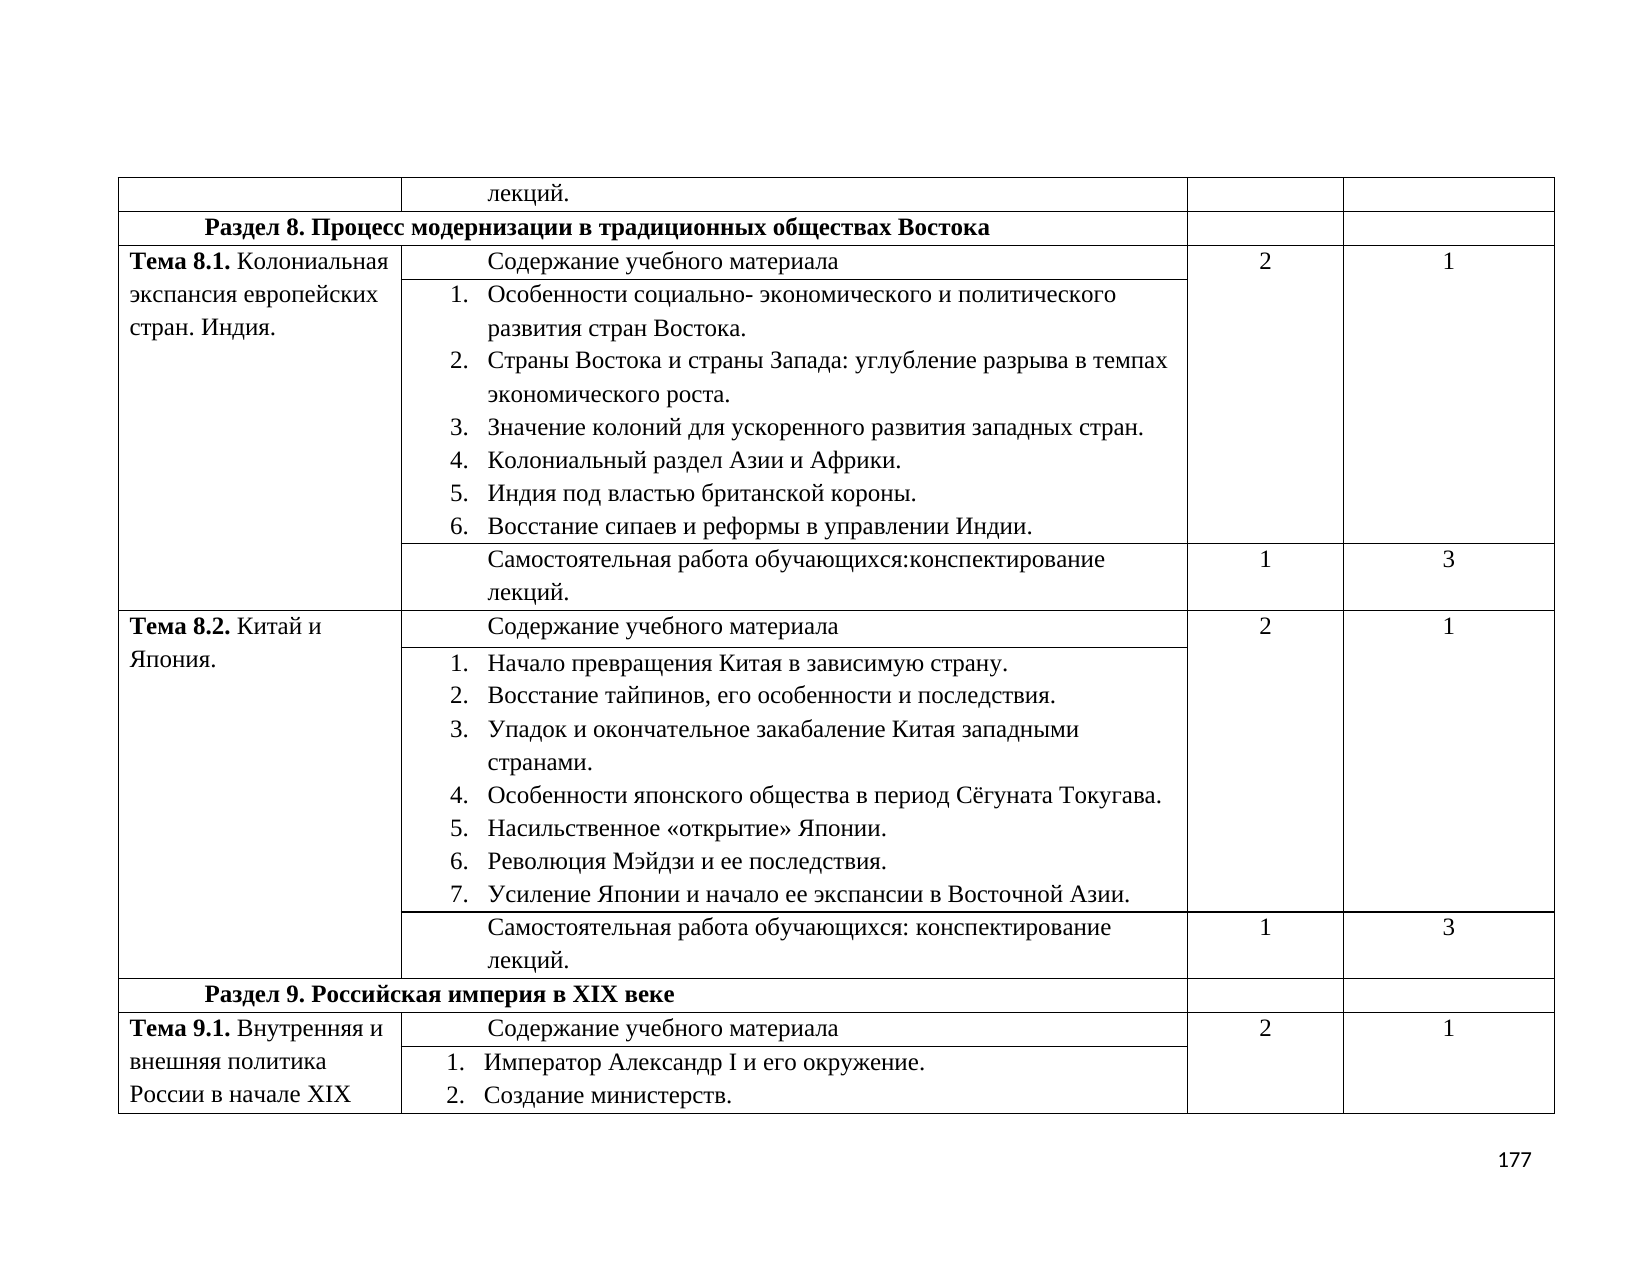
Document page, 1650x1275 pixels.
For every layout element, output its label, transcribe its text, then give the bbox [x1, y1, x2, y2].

table_cell 2 [1188, 611, 1343, 911]
table_cell 3 [1344, 544, 1554, 610]
table_cell Раздел 8. Процесс модернизации в традиционных обществах Востока [119, 212, 1187, 245]
table_cell 3 [1344, 913, 1554, 978]
table_cell Содержание учебного материала [402, 246, 1187, 278]
table_cell [1188, 979, 1343, 1012]
table_cell Особенности социально- экономического и политического развития стран Востока. Страны Востока и страны Запада: углубление разрыва в темпах экономического роста. Значение колоний для ускоренного развития западных стран. Колониальный раздел Азии и Африки. Индия под властью британской короны. Восстание сипаев и реформы в управлении Индии. [402, 280, 1187, 543]
table_cell 1 [1188, 178, 1343, 211]
table_cell Раздел 9. Российская империя в ХIХ веке [119, 979, 1187, 1012]
table_cell 2 [1188, 1013, 1343, 1112]
table_cell 1 [1344, 1013, 1554, 1112]
table_cell Тема 9.1. Внутренняя и внешняя политика России в начале XIX века. [119, 1013, 401, 1112]
table_cell Содержание учебного материала [402, 611, 1187, 647]
table_cell 1 [1344, 611, 1554, 911]
table_cell 2 [1188, 246, 1343, 543]
table_cell Начало превращения Китая в зависимую страну. Восстание тайпинов, его особенности и последствия. Упадок и окончательное закабаление Китая западными странами. Особенности японского общества в период Сёгуната Токугава. Насильственное «открытие» Японии. Революция Мэйдзи и ее последствия. Усиление Японии и начало ее экспансии в Восточной Азии. [402, 648, 1187, 911]
table_cell Содержание учебного материала [402, 1013, 1187, 1046]
table_cell 1 [1188, 544, 1343, 610]
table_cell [402, 1047, 1187, 1112]
table_cell Тема 8.2. Китай и Япония. [119, 611, 401, 978]
table_cell 1 [1188, 913, 1343, 978]
table_cell [1344, 979, 1554, 1012]
table_cell Тема 8.1. Колониальная экспансия европейских стран. Индия. [119, 246, 401, 610]
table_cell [402, 178, 1187, 211]
table_cell [1188, 212, 1343, 245]
table_cell [1344, 212, 1554, 245]
table_cell Самостоятельная работа обучающихся: конспектирование лекций. [402, 913, 1187, 978]
table_cell 1 [1344, 246, 1554, 543]
table_cell 3 [1344, 178, 1554, 211]
table_cell Самостоятельная работа обучающихся:конспектирование лекций. [402, 544, 1187, 610]
